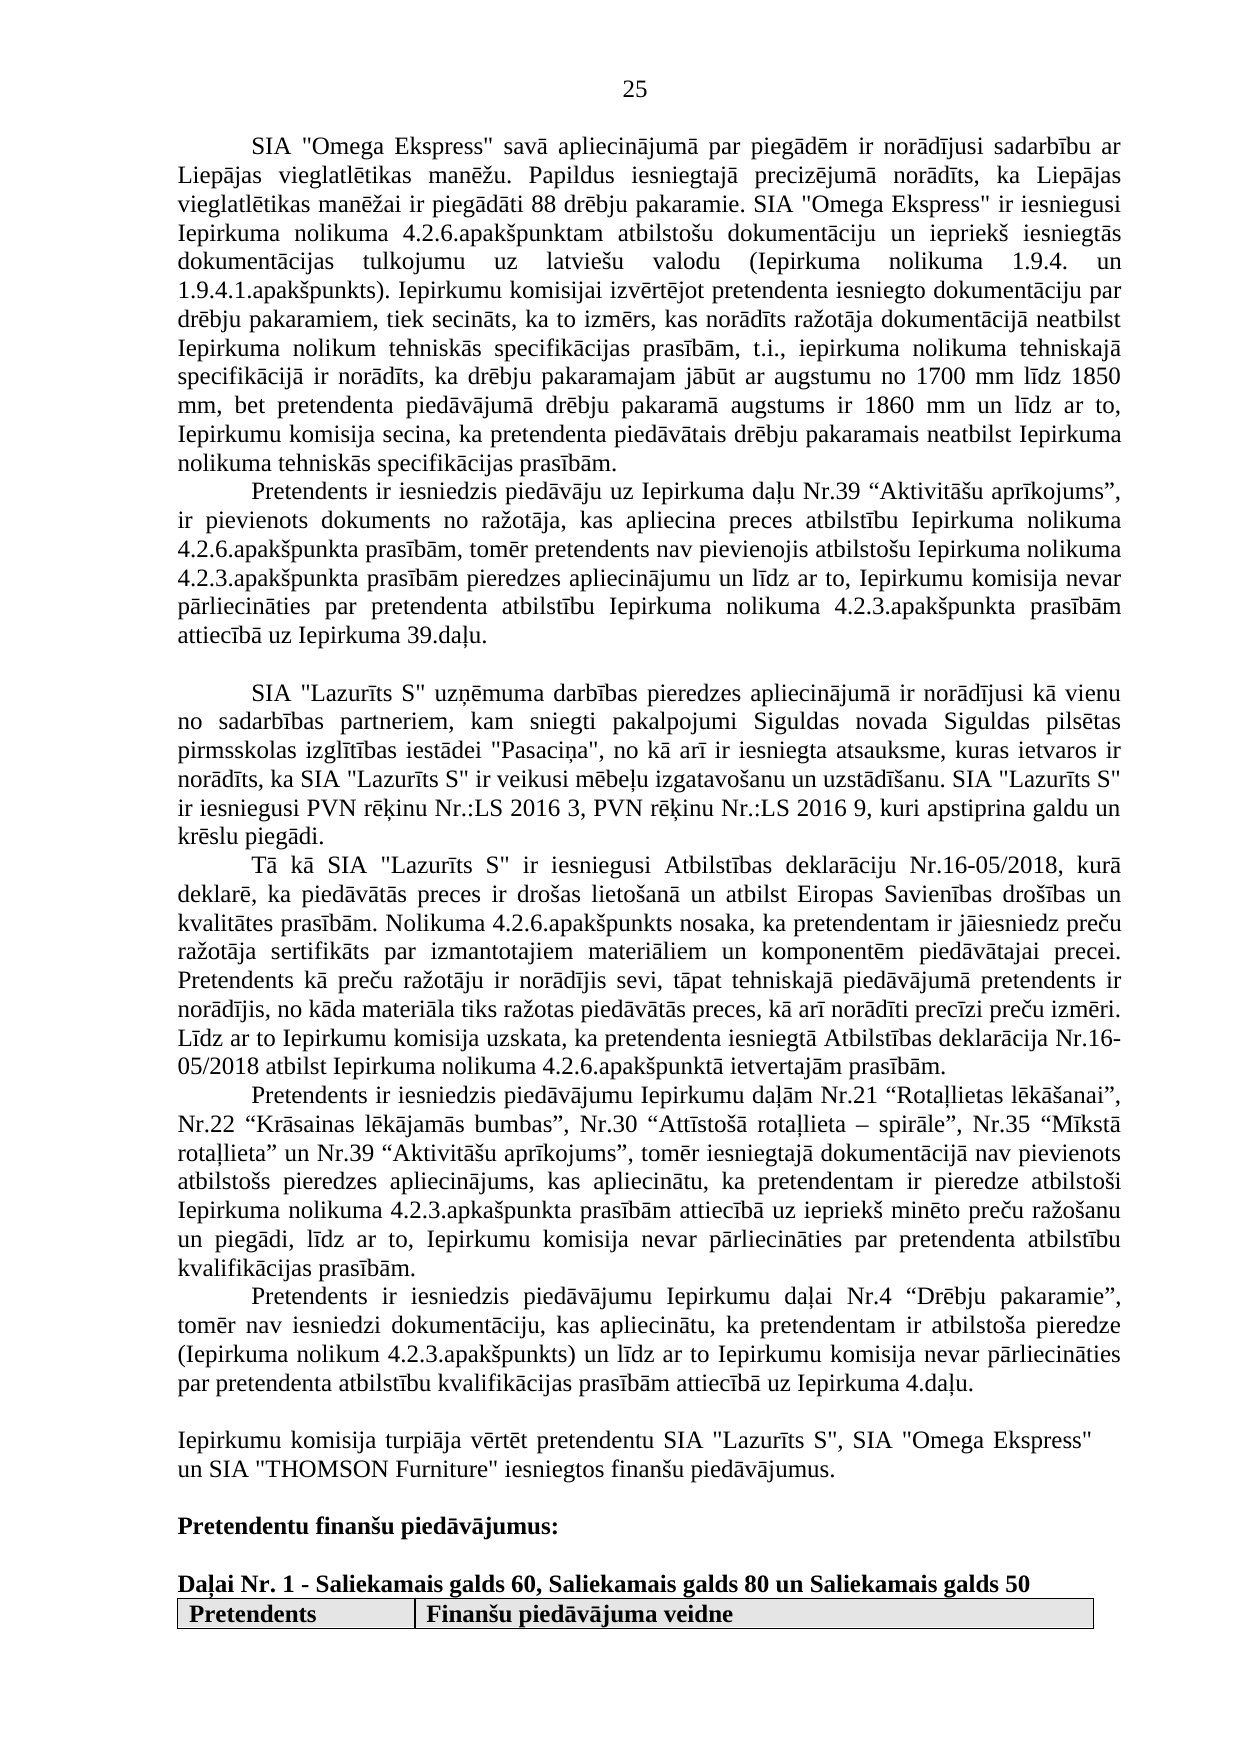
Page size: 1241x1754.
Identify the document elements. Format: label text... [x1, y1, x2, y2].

text Pretendents ir iesniedzis piedāvāju uz Iepirkuma daļu Nr.39 “Aktivitāšu aprīkojums”, ir pievienots dokuments no ražotāja, kas apliecina preces atbilstību Iepirkuma nolikuma 4.2.6.apakšpunkta prasībām, tomēr pretendents nav pievienojis atbilstošu Iepirkuma nolikuma 4.2.3.apakšpunkta prasībām pieredzes apliecinājumu un līdz ar to, Iepirkumu komisija nevar pārliecināties par pretendenta atbilstību Iepirkuma nolikuma 4.2.3.apakšpunkta prasībām attiecībā uz Iepirkuma 39.daļu. [177, 476, 1122, 649]
text Pretendentu finanšu piedāvājumus: [177, 1511, 1093, 1540]
text Tā kā SIA "Lazurīts S" ir iesniegusi Atbilstības deklarāciju Nr.16-05/2018, kurā deklarē, ka piedāvātās preces ir drošas lietošanā un atbilst Eiropas Savienības drošības un kvalitātes prasībām. Nolikuma 4.2.6.apakšpunkts nosaka, ka pretendentam ir jāiesniedz preču ražotāja sertifikāts par izmantotajiem materiāliem un komponentēm piedāvātajai precei. Pretendents kā preču ražotāju ir norādījis sevi, tāpat tehniskajā piedāvājumā pretendents ir norādījis, no kāda materiāla tiks ražotas piedāvātās preces, kā arī norādīti precīzi preču izmēri. Līdz ar to Iepirkumu komisija uzskata, ka pretendenta iesniegtā Atbilstības deklarācija Nr.16-05/2018 atbilst Iepirkuma nolikuma 4.2.6.apakšpunktā ietvertajām prasībām. [177, 850, 1122, 1080]
text Daļai Nr. 1 - Saliekamais galds 60, Saliekamais galds 80 un Saliekamais galds 50 [177, 1569, 1093, 1598]
text Pretendents ir iesniedzis piedāvājumu Iepirkumu daļai Nr.4 “Drēbju pakaramie”, tomēr nav iesniedzi dokumentāciju, kas apliecinātu, ka pretendentam ir atbilstoša pieredze (Iepirkuma nolikum 4.2.3.apakšpunkts) un līdz ar to Iepirkumu komisija nevar pārliecināties par pretendenta atbilstību kvalifikācijas prasībām attiecībā uz Iepirkuma 4.daļu. [177, 1281, 1122, 1396]
text Iepirkumu komisija turpiāja vērtēt pretendentu SIA "Lazurīts S", SIA "Omega Ekspress" un SIA "THOMSON Furniture" iesniegtos finanšu piedāvājumus. [177, 1425, 1093, 1483]
text Pretendents ir iesniedzis piedāvājumu Iepirkumu daļām Nr.21 “Rotaļlietas lēkāšanai”, Nr.22 “Krāsainas lēkājamās bumbas”, Nr.30 “Attīstošā rotaļlieta – spirāle”, Nr.35 “Mīkstā rotaļlieta” un Nr.39 “Aktivitāšu aprīkojums”, tomēr iesniegtajā dokumentācijā nav pievienots atbilstošs pieredzes apliecinājums, kas apliecinātu, ka pretendentam ir pieredze atbilstoši Iepirkuma nolikuma 4.2.3.apkašpunkta prasībām attiecībā uz iepriekš minēto preču ražošanu un piegādi, līdz ar to, Iepirkumu komisija nevar pārliecināties par pretendenta atbilstību kvalifikācijas prasībām. [177, 1080, 1122, 1281]
text SIA "Omega Ekspress" savā apliecinājumā par piegādēm ir norādījusi sadarbību ar Liepājas vieglatlētikas manēžu. Papildus iesniegtajā precizējumā norādīts, ka Liepājas vieglatlētikas manēžai ir piegādāti 88 drēbju pakaramie. SIA "Omega Ekspress" ir iesniegusi Iepirkuma nolikuma 4.2.6.apakšpunktam atbilstošu dokumentāciju un iepriekš iesniegtās dokumentācijas tulkojumu uz latviešu valodu (Iepirkuma nolikuma 1.9.4. un 1.9.4.1.apakšpunkts). Iepirkumu komisijai izvērtējot pretendenta iesniegto dokumentāciju par drēbju pakaramiem, tiek secināts, ka to izmērs, kas norādīts ražotāja dokumentācijā neatbilst Iepirkuma nolikum tehniskās specifikācijas prasībām, t.i., iepirkuma nolikuma tehniskajā specifikācijā ir norādīts, ka drēbju pakaramajam jābūt ar augstumu no 1700 mm līdz 1850 mm, bet pretendenta piedāvājumā drēbju pakaramā augstums ir 1860 mm un līdz ar to, Iepirkumu komisija secina, ka pretendenta piedāvātais drēbju pakaramais neatbilst Iepirkuma nolikuma tehniskās specifikācijas prasībām. [177, 131, 1122, 476]
table_header Finanšu piedāvājuma veidne [416, 1599, 1093, 1627]
table_header Pretendents [178, 1599, 414, 1627]
text SIA "Lazurīts S" uzņēmuma darbības pieredzes apliecinājumā ir norādījusi kā vienu no sadarbības partneriem, kam sniegti pakalpojumi Siguldas novada Siguldas pilsētas pirmsskolas izglītības iestādei "Pasaciņa", no kā arī ir iesniegta atsauksme, kuras ietvaros ir norādīts, ka SIA "Lazurīts S" ir veikusi mēbeļu izgatavošanu un uzstādīšanu. SIA "Lazurīts S" ir iesniegusi PVN rēķinu Nr.:LS 2016 3, PVN rēķinu Nr.:LS 2016 9, kuri apstiprina galdu un krēslu piegādi. [177, 678, 1122, 850]
